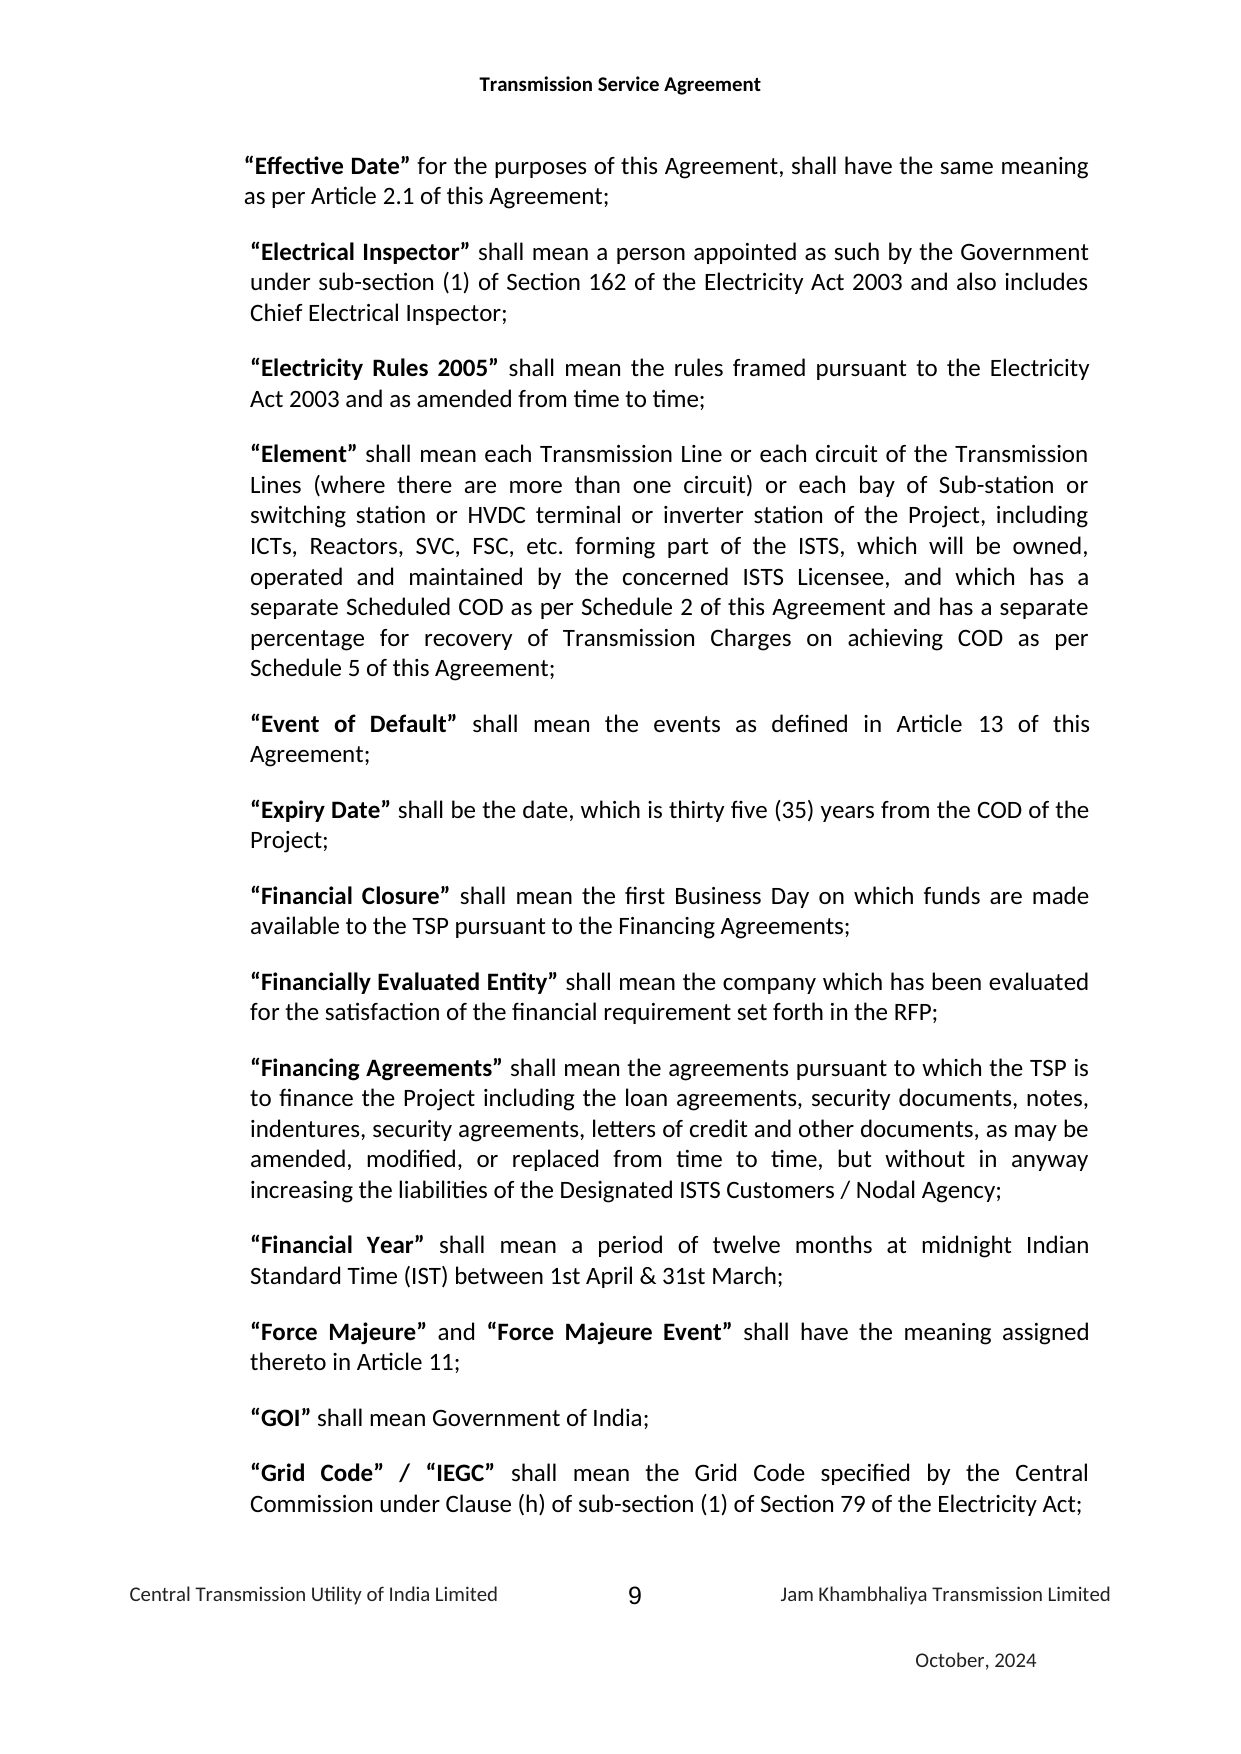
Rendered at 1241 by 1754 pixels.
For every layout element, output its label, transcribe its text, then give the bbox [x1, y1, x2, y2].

text “Financial Closure” shall mean the first Business Day on which funds are made available to the TSP pursuant to the Financing Agreements; [250, 880, 1090, 941]
text “Grid Code” / “IEGC” shall mean the Grid Code specified by the Central Commission under Clause (h) of sub-section (1) of Section 79 of the Electricity Act; [250, 1457, 1090, 1518]
text “Event of Default” shall mean the events as defined in Article 13 of this Agreement; [250, 708, 1090, 769]
text “Effective Date” for the purposes of this Agreement, shall have the same meaning as per Article 2.1 of this Agreement; [244, 150, 1090, 211]
text “Financing Agreements” shall mean the agreements pursuant to which the TSP is to finance the Project including the loan agreements, security documents, notes, indentures, security agreements, letters of credit and other documents, as may be amended, modified, or replaced from time to time, but without in anyway increasing the liabilities of the Designated ISTS Customers / Nodal Agency; [250, 1052, 1090, 1204]
text “Financial Year” shall mean a period of twelve months at midnight Indian Standard Time (IST) between 1st April & 31st March; [250, 1229, 1090, 1291]
text “Expiry Date” shall be the date, which is thirty five (35) years from the COD of the Project; [250, 794, 1090, 855]
text “GOI” shall mean Government of India; [250, 1402, 1090, 1432]
text “Financially Evaluated Entity” shall mean the company which has been evaluated for the satisfaction of the financial requirement set forth in the RFP; [250, 966, 1090, 1027]
text “Electrical Inspector” shall mean a person appointed as such by the Government under sub-section (1) of Section 162 of the Electricity Act 2003 and also includes Chief Electrical Inspector; [250, 236, 1090, 328]
text “Electricity Rules 2005” shall mean the rules framed pursuant to the Electricity Act 2003 and as amended from time to time; [250, 353, 1090, 414]
text “Force Majeure” and “Force Majeure Event” shall have the meaning assigned thereto in Article 11; [250, 1316, 1090, 1377]
text “Element” shall mean each Transmission Line or each circuit of the Transmission Lines (where there are more than one circuit) or each bay of Sub-station or switching station or HVDC terminal or inverter station of the Project, including ICTs, Reactors, SVC, FSC, etc. forming part of the ISTS, which will be owned, operated and maintained by the concerned ISTS Licensee, and which has a separate Scheduled COD as per Schedule 2 of this Agreement and has a separate percentage for recovery of Transmission Charges on achieving COD as per Schedule 5 of this Agreement; [250, 439, 1090, 683]
